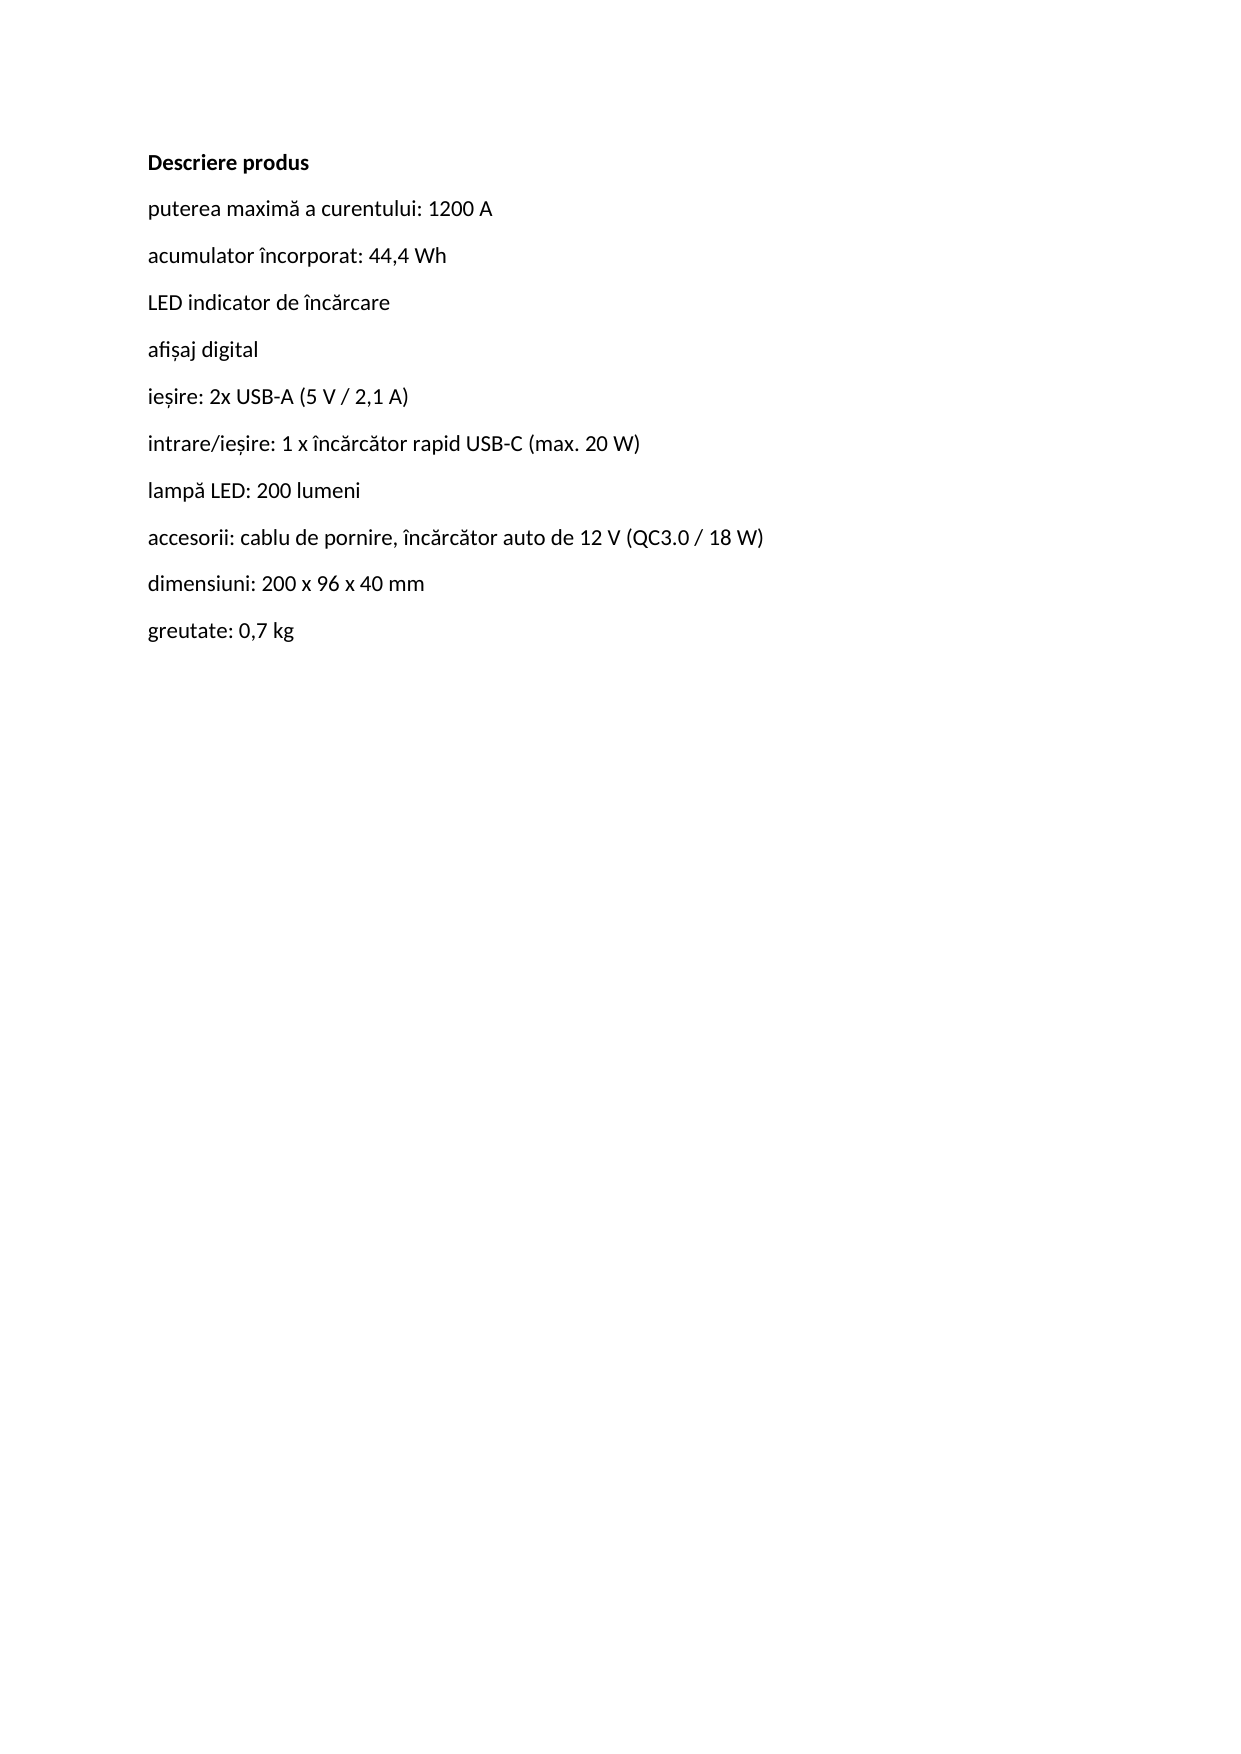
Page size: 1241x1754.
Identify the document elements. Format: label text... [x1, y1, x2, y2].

text intrare/ieșire: 1 x încărcător rapid USB-C (max. 20 W) [148, 429, 1093, 457]
text afișaj digital [148, 335, 1093, 363]
text dimensiuni: 200 x 96 x 40 mm [148, 569, 1093, 597]
text ieșire: 2x USB-A (5 V / 2,1 A) [148, 382, 1093, 410]
text puterea maximă a curentului: 1200 A [148, 194, 1093, 222]
text lampă LED: 200 lumeni [148, 476, 1093, 504]
text Descriere produs [148, 148, 1093, 176]
text acumulator încorporat: 44,4 Wh [148, 241, 1093, 269]
text LED indicator de încărcare [148, 288, 1093, 316]
text greutate: 0,7 kg [148, 616, 1093, 644]
text accesorii: cablu de pornire, încărcător auto de 12 V (QC3.0 / 18 W) [148, 523, 1093, 551]
